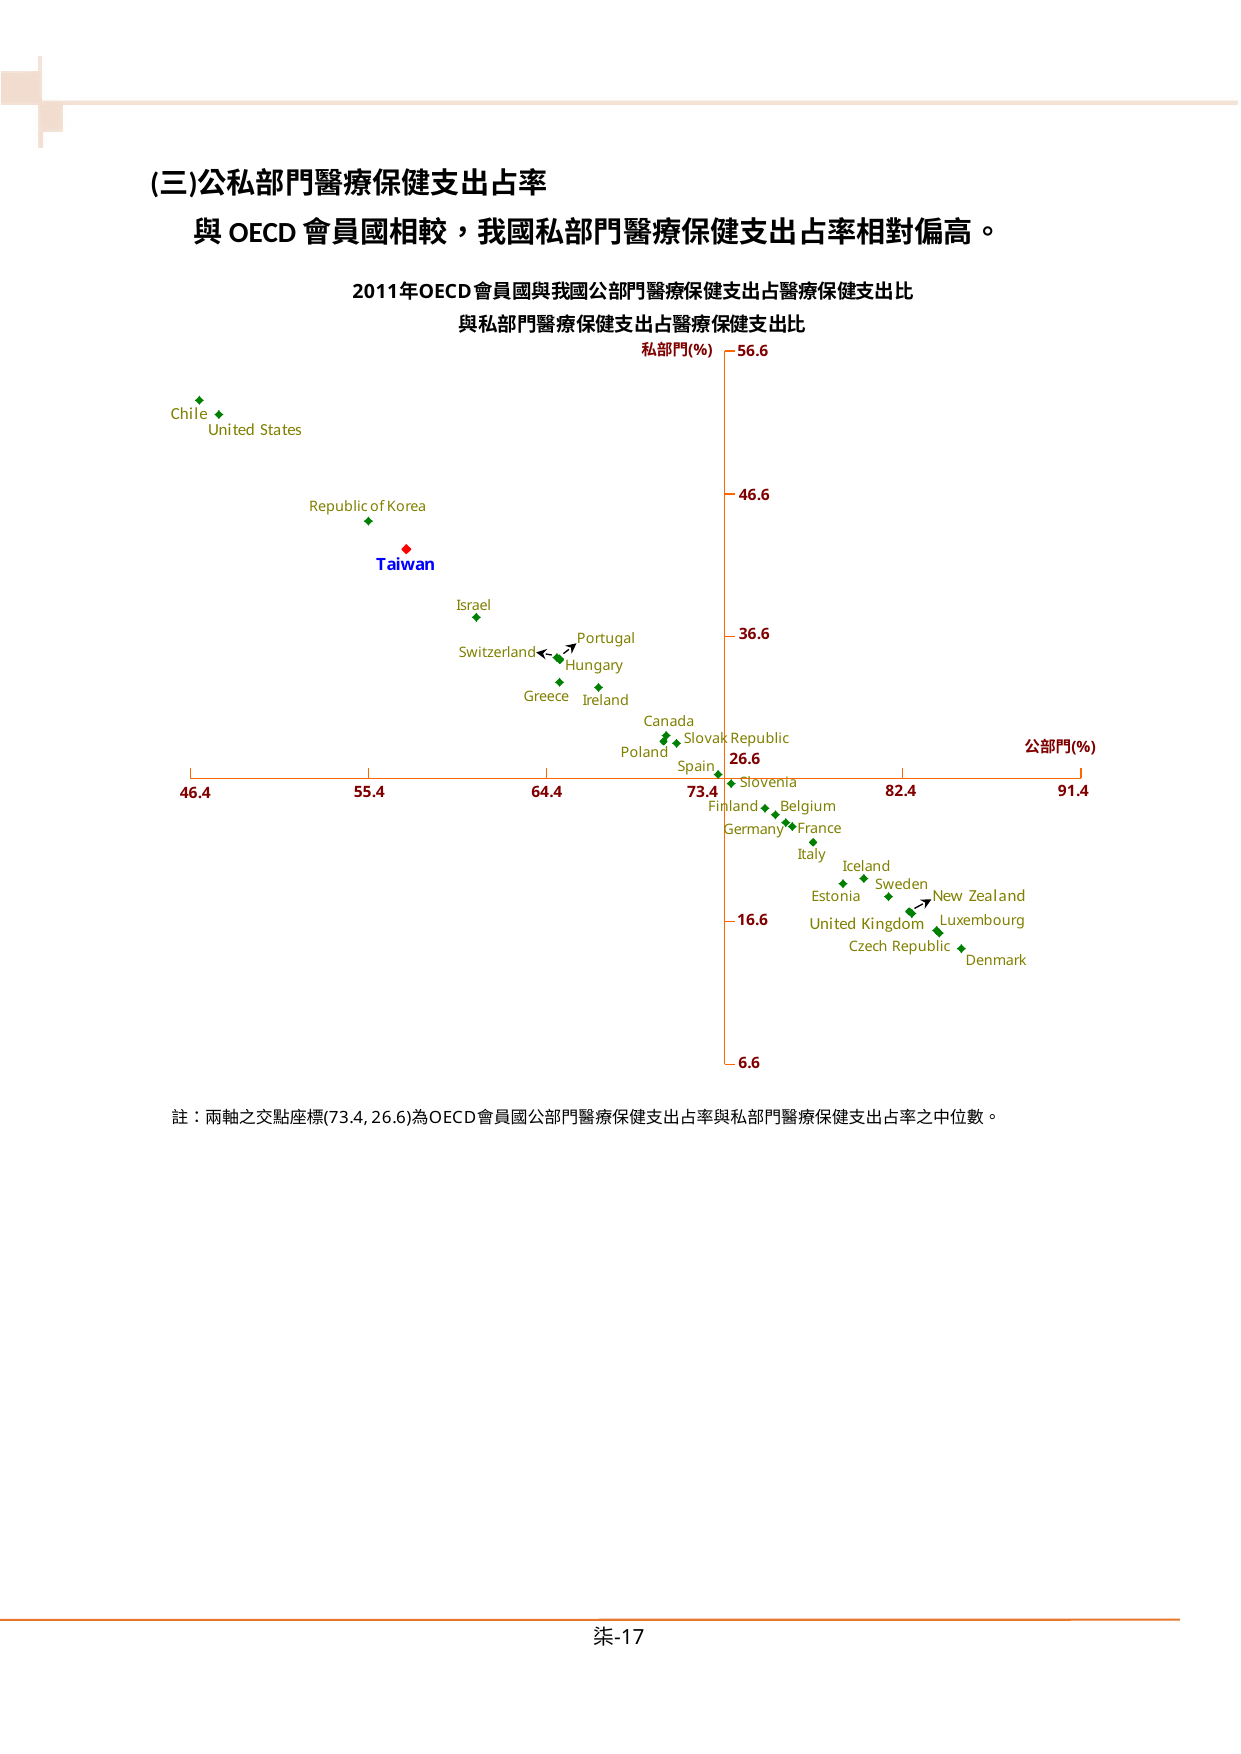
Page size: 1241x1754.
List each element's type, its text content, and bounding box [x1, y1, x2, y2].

subtitle (三)公私部門醫療保健支出占率 [150, 160, 1087, 202]
text 與OECD會員國相較，我國私部門醫療保健支出占率相對偏高。 [143, 209, 1122, 251]
